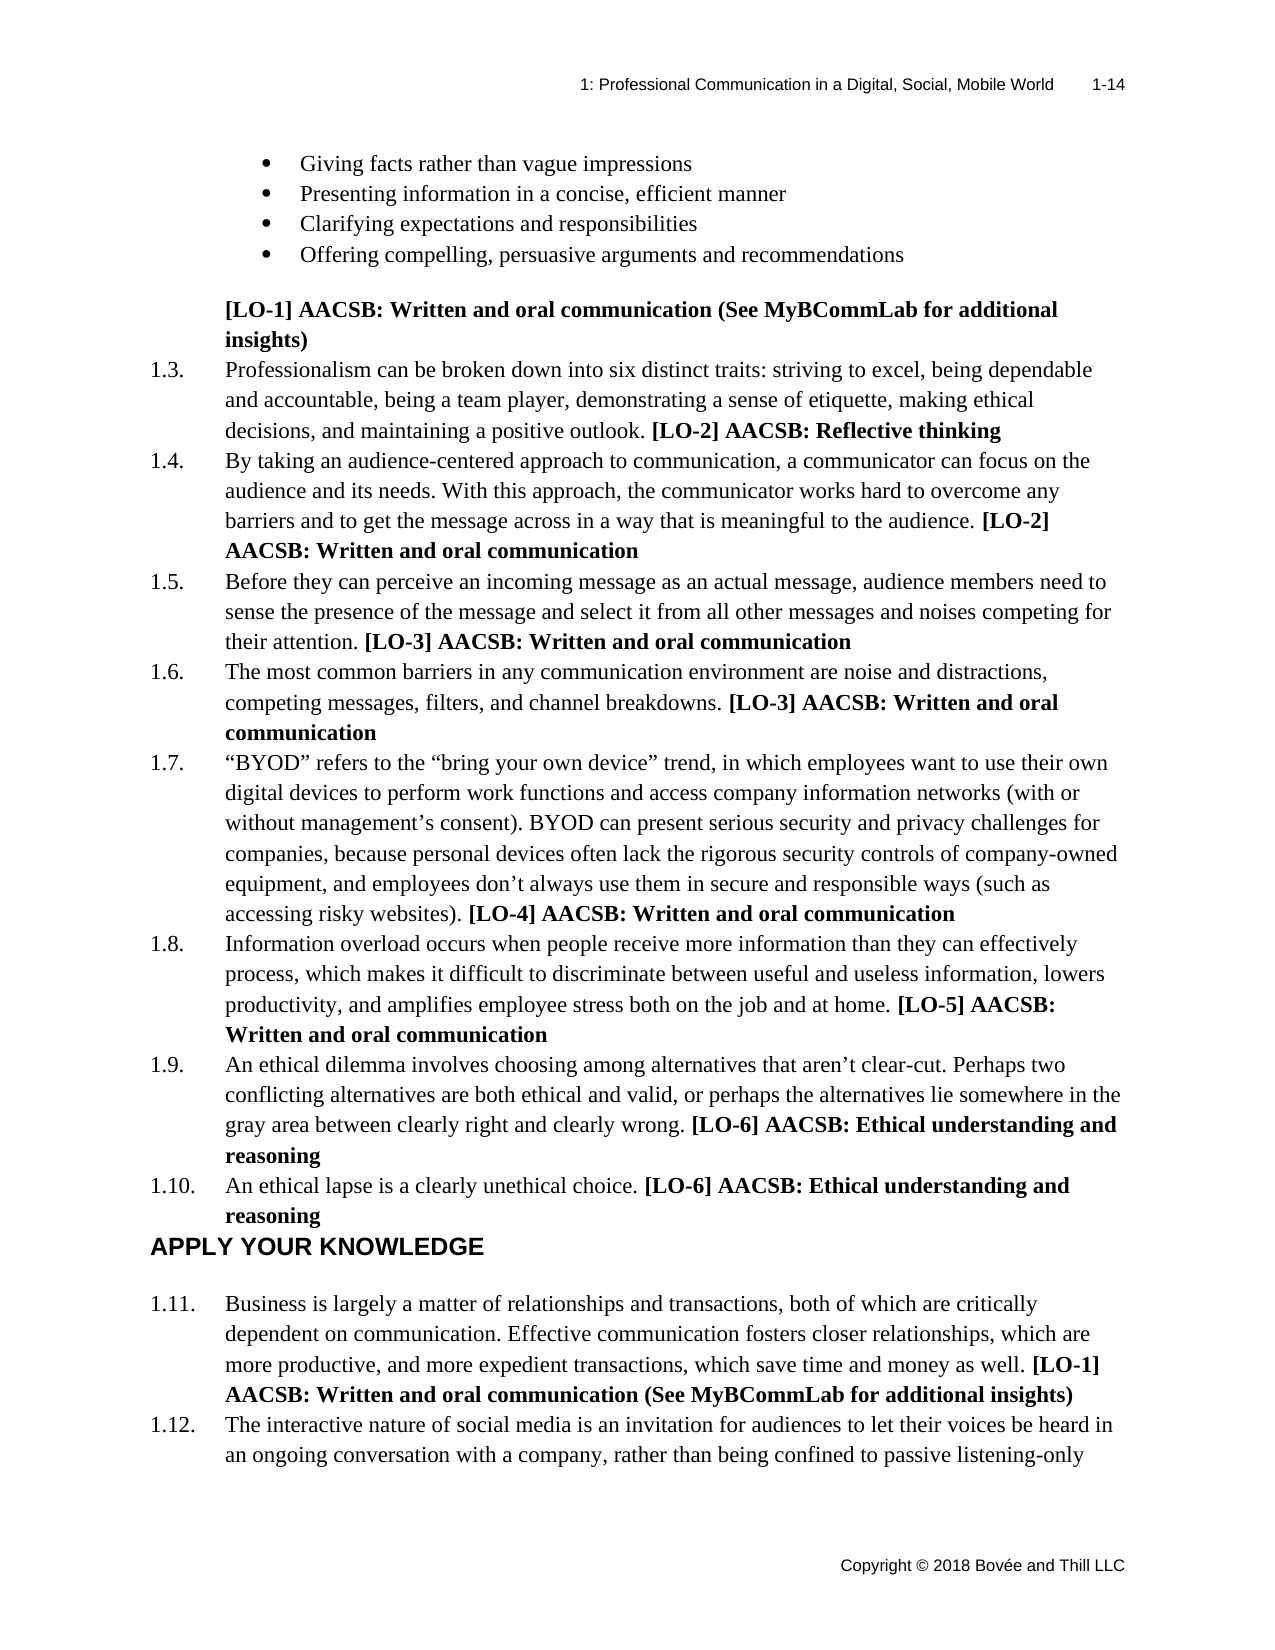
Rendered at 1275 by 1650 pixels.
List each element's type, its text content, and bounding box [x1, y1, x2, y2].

text Presenting information in a concise, efficient manner [262, 180, 1125, 207]
list [LO-1] AACSB: Written and oral communication (See MyBCommLab for additional insights) [225, 296, 1125, 352]
list By taking an audience-centered approach to communication, a communicator can focus on the audience and its needs. With this approach, the communicator works hard to overcome any barriers and to get the message across in a way that is meaningful to the audience. [LO-2] AACSB: Written and oral communication [150, 447, 1125, 564]
text Giving facts rather than vague impressions [262, 150, 1125, 176]
list The most common barriers in any communication environment are noise and distractions, competing messages, filters, and channel breakdowns. [LO-3] AACSB: Written and oral communication [150, 658, 1125, 745]
subtitle APPLY YOUR KNOWLEDGE [150, 1232, 1125, 1261]
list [150, 1411, 1125, 1468]
list Before they can perceive an incoming message as an actual message, audience members need to sense the presence of the message and select it from all other messages and noises competing for their attention. [LO-3] AACSB: Written and oral communication [150, 568, 1125, 654]
list Information overload occurs when people receive more information than they can effectively process, which makes it difficult to discriminate between useful and useless information, lowers productivity, and amplifies employee stress both on the job and at home. [LO-5] AACSB: Written and oral communication [150, 930, 1125, 1047]
list “BYOD” refers to the “bring your own device” trend, in which employees want to use their own digital devices to perform work functions and access company information networks (with or without management’s consent). BYOD can present serious security and privacy challenges for companies, because personal devices often lack the rigorous security controls of company-owned equipment, and employees don’t always use them in secure and responsible ways (such as accessing risky websites). [LO-4] AACSB: Written and oral communication [150, 749, 1125, 926]
text Offering compelling, persuasive arguments and recommendations [262, 241, 1125, 267]
list An ethical dilemma involves choosing among alternatives that aren’t clear-cut. Perhaps two conflicting alternatives are both ethical and valid, or perhaps the alternatives lie somewhere in the gray area between clearly right and clearly wrong. [LO-6] AACSB: Ethical understanding and reasoning [150, 1051, 1125, 1168]
list An ethical lapse is a clearly unethical choice. [LO-6] AACSB: Ethical understanding and reasoning [150, 1172, 1125, 1228]
list Business is largely a matter of relationships and transactions, both of which are critically dependent on communication. Effective communication fosters closer relationships, which are more productive, and more expedient transactions, which save time and money as well. [LO-1] AACSB: Written and oral communication (See MyBCommLab for additional insights) [150, 1290, 1125, 1407]
text Clarifying expectations and responsibilities [262, 210, 1125, 237]
list Professionalism can be broken down into six distinct traits: striving to excel, being dependable and accountable, being a team player, demonstrating a sense of etiquette, making ethical decisions, and maintaining a positive outlook. [LO-2] AACSB: Reflective thinking [150, 356, 1125, 443]
